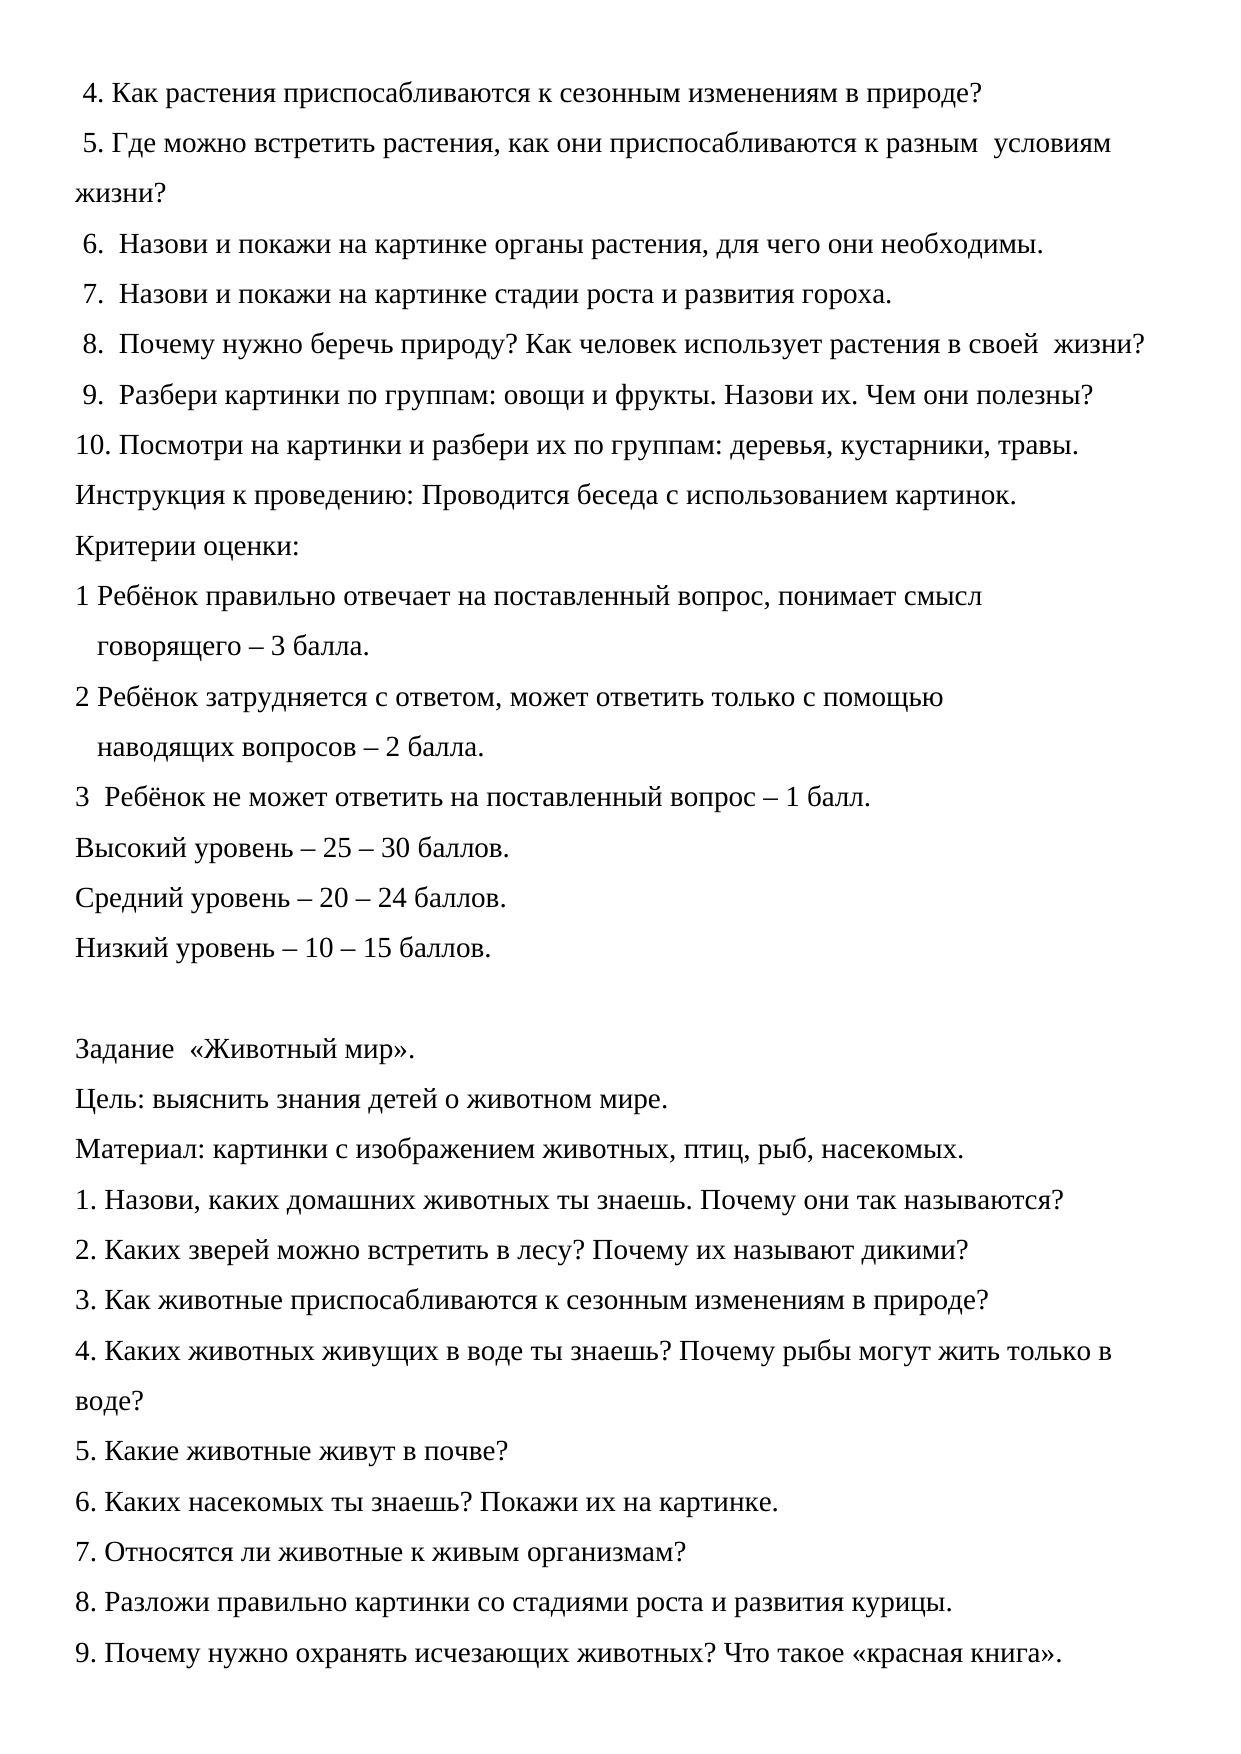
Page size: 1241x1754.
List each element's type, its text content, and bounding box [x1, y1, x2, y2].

text 6. Назови и покажи на картинке органы растения, для чего они необходимы. [75, 226, 1165, 259]
text Задание «Животный мир». [75, 1031, 1165, 1064]
text 3 Ребёнок не может ответить на поставленный вопрос – 1 балл. [75, 779, 1165, 813]
text Материал: картинки с изображением животных, птиц, рыб, насекомых. [75, 1132, 1165, 1165]
text 1 Ребёнок правильно отвечает на поставленный вопрос, понимает смысл [75, 578, 1165, 612]
text 5. Где можно встретить растения, как они приспосабливаются к разным условиям жизни? [75, 125, 1165, 209]
text 4. Как растения приспосабливаются к сезонным изменениям в природе? [75, 75, 1165, 108]
text 10. Посмотри на картинки и разбери их по группам: деревья, кустарники, травы. [75, 427, 1165, 461]
text 2. Каких зверей можно встретить в лесу? Почему их называют дикими? [75, 1232, 1165, 1266]
text 7. Относятся ли животные к живым организмам? [75, 1534, 1165, 1568]
text 9. Разбери картинки по группам: овощи и фрукты. Назови их. Чем они полезны? [75, 377, 1165, 410]
text Критерии оценки: [75, 528, 1165, 561]
text 8. Разложи правильно картинки со стадиями роста и развития курицы. [75, 1584, 1165, 1618]
text 6. Каких насекомых ты знаешь? Покажи их на картинке. [75, 1484, 1165, 1517]
text 8. Почему нужно беречь природу? Как человек использует растения в своей жизни? [75, 327, 1165, 360]
text 5. Какие животные живут в почве? [75, 1433, 1165, 1467]
text Инструкция к проведению: Проводится беседа с использованием картинок. [75, 477, 1165, 511]
text 2 Ребёнок затрудняется с ответом, может ответить только с помощью [75, 679, 1165, 712]
text Высокий уровень – 25 – 30 баллов. [75, 830, 1165, 863]
text Цель: выяснить знания детей о животном мире. [75, 1081, 1165, 1115]
text 4. Каких животных живущих в воде ты знаешь? Почему рыбы могут жить только в воде? [75, 1333, 1165, 1417]
text 7. Назови и покажи на картинке стадии роста и развития гороха. [75, 276, 1165, 310]
text Низкий уровень – 10 – 15 баллов. [75, 930, 1165, 964]
text 9. Почему нужно охранять исчезающих животных? Что такое «красная книга». [75, 1635, 1165, 1668]
text 1. Назови, каких домашних животных ты знаешь. Почему они так называются? [75, 1182, 1165, 1215]
text 3. Как животные приспосабливаются к сезонным изменениям в природе? [75, 1282, 1165, 1316]
text наводящих вопросов – 2 балла. [75, 729, 1165, 763]
text говорящего – 3 балла. [75, 628, 1165, 662]
text Средний уровень – 20 – 24 баллов. [75, 880, 1165, 913]
